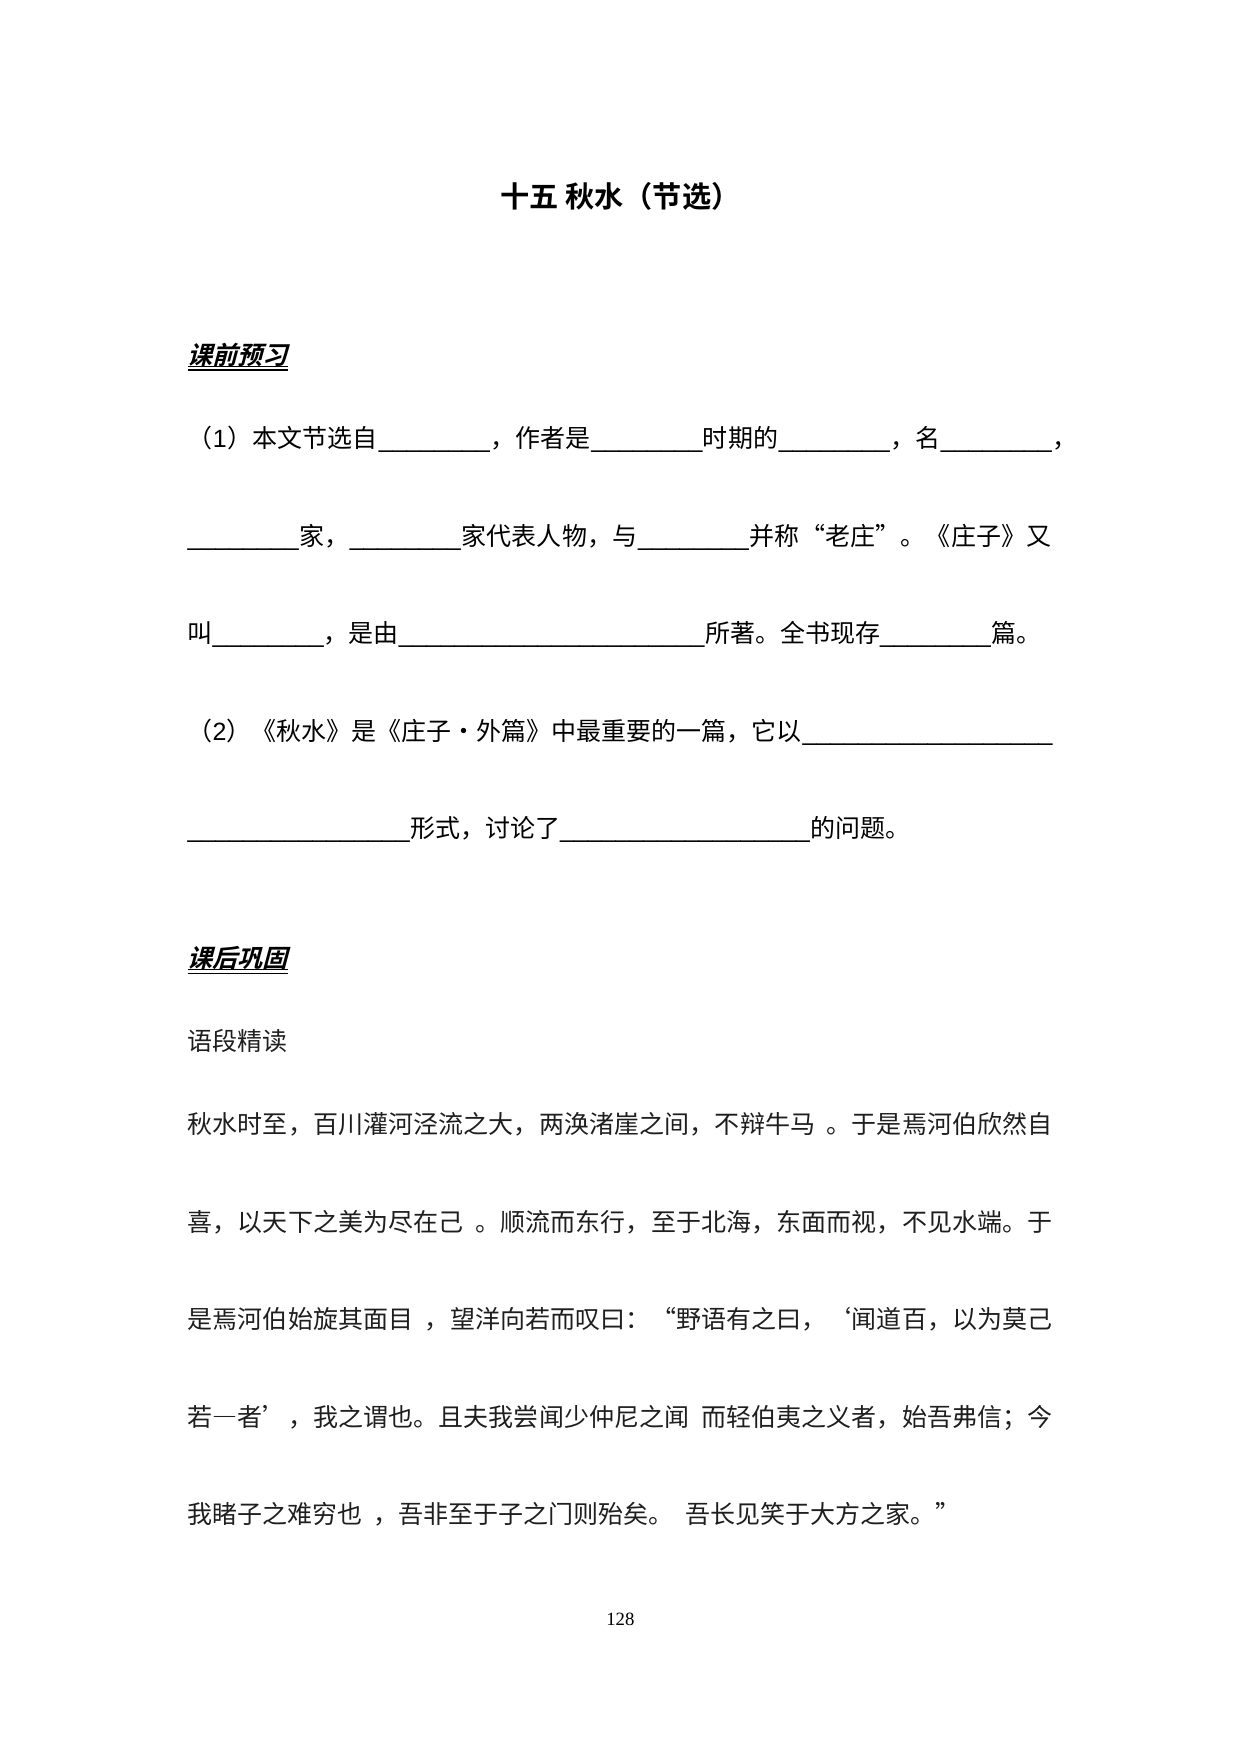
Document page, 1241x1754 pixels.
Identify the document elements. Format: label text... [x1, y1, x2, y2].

text 语段精读 [187, 1007, 1053, 1072]
text 秋水时至，百川灌河泾流之大，两涣渚崖之间，不辩牛马 。于是焉河伯欣然自喜，以天下之美为尽在己 。顺流而东行，至于北海，东面而视，不见水端。于是焉河伯始旋其面目 ，望洋向若而叹曰：“野语有之曰，‘闻道百，以为莫己若—者’，我之谓也。且夫我尝闻少仲尼之闻 而轻伯夷之义者，始吾弗信；今我睹子之难穷也 ，吾非至于子之门则殆矣。 吾长见笑于大方之家。” [187, 1090, 1053, 1545]
subtitle 十五 秋水（节选） [187, 162, 1053, 227]
text 课后巩固 [187, 924, 1053, 989]
text （1）本文节选自________，作者是________时期的________，名________，________家，________家代表人物，与________并称“老庄”。《庄子》又叫________，是由______________________所著。全书现存________篇。 （2）《秋水》是《庄子•外篇》中最重要的一篇，它以__________________________________形式，讨论了__________________的问题。 [187, 404, 1053, 859]
text 课前预习 [187, 321, 1053, 386]
